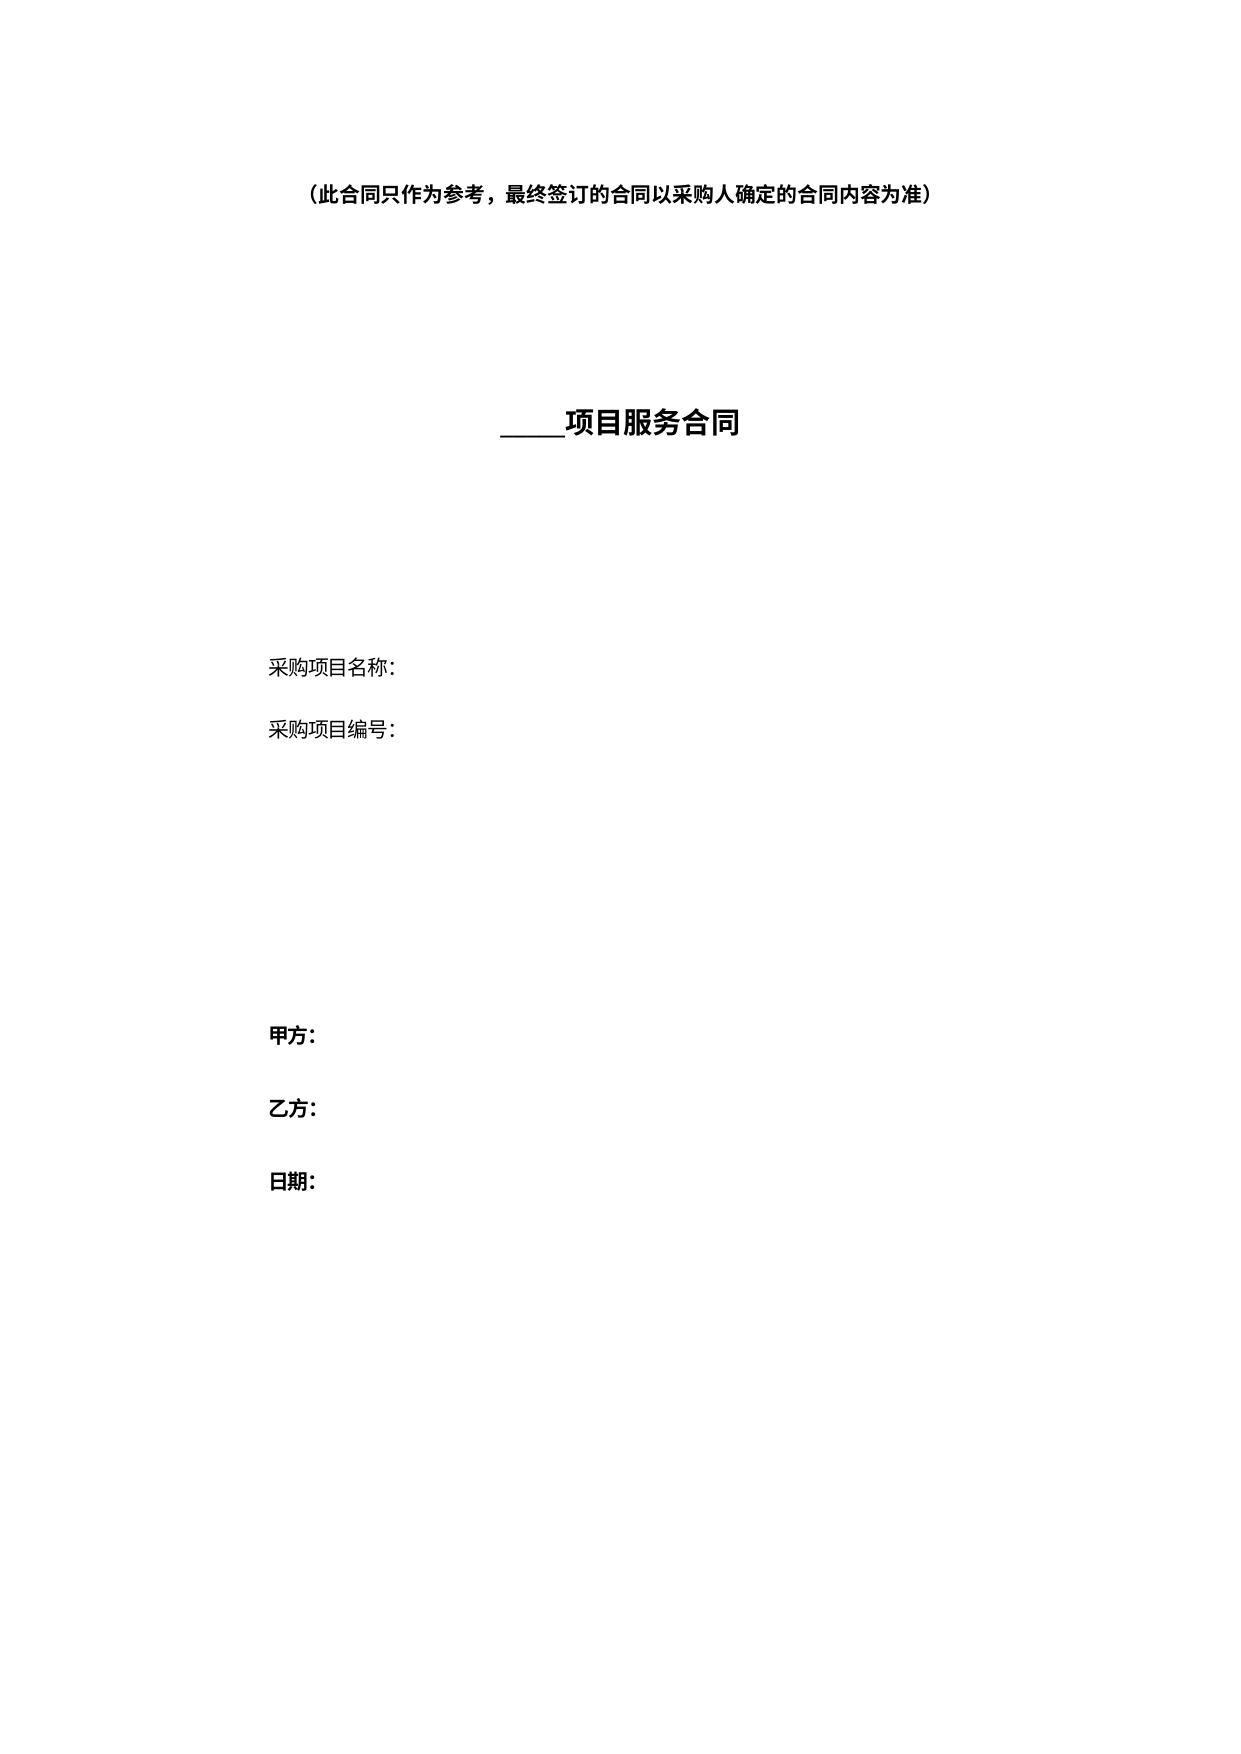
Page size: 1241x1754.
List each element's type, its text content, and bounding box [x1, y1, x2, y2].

text 采购项目编号： [268, 688, 1110, 750]
text 乙方： [268, 1085, 1110, 1130]
text _____项目服务合同 [130, 398, 1110, 443]
text 日期： [268, 1157, 1110, 1203]
text （此合同只作为参考，最终签订的合同以采购人确定的合同内容为准） [130, 170, 1110, 216]
text 采购项目名称： [268, 625, 1110, 688]
text 甲方： [268, 1011, 1110, 1057]
